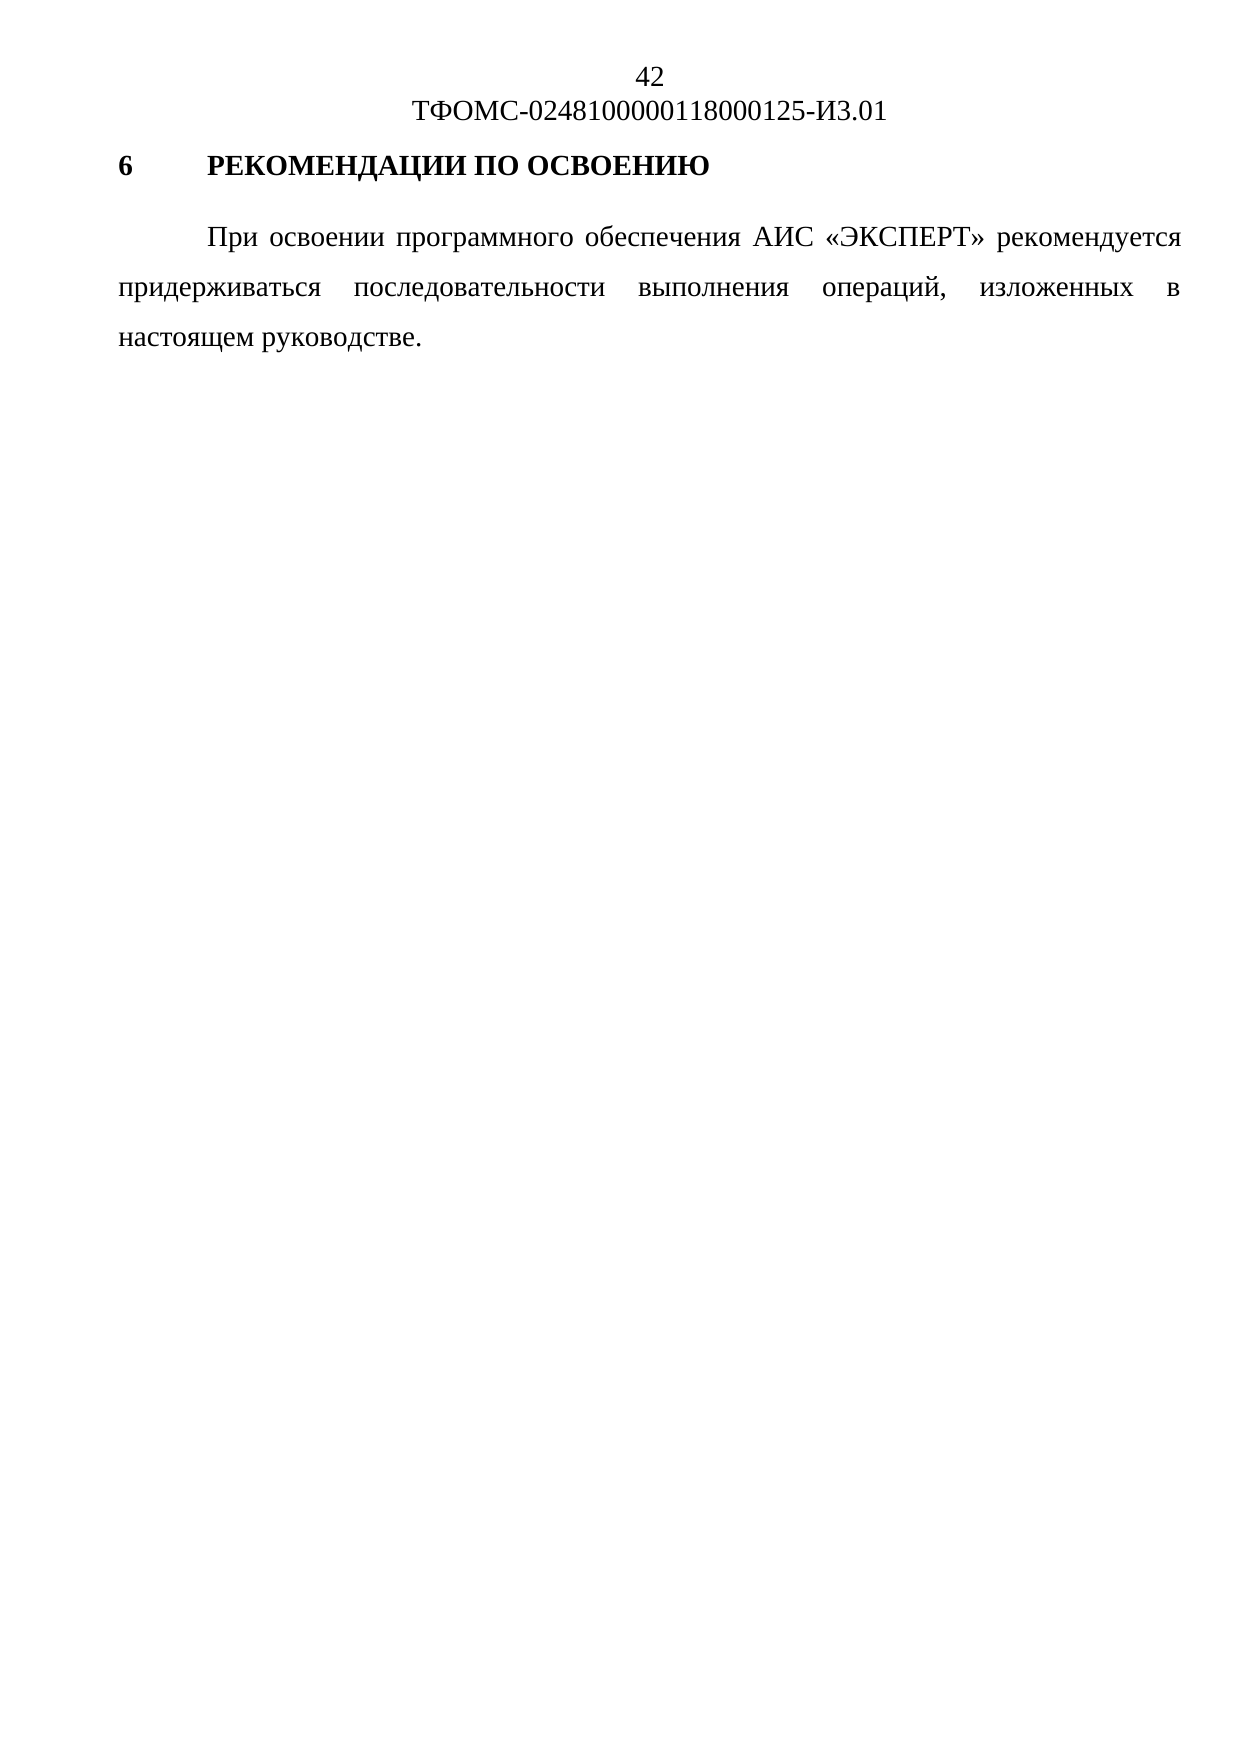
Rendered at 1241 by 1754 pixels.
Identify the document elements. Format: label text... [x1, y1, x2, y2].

text При освоении программного обеспечения рекомендуется придерживаться последовательности выполнения операций, изложенных в настоящем руководстве. [118, 219, 1181, 353]
subtitle Рекомендации по освоению [118, 148, 1181, 181]
